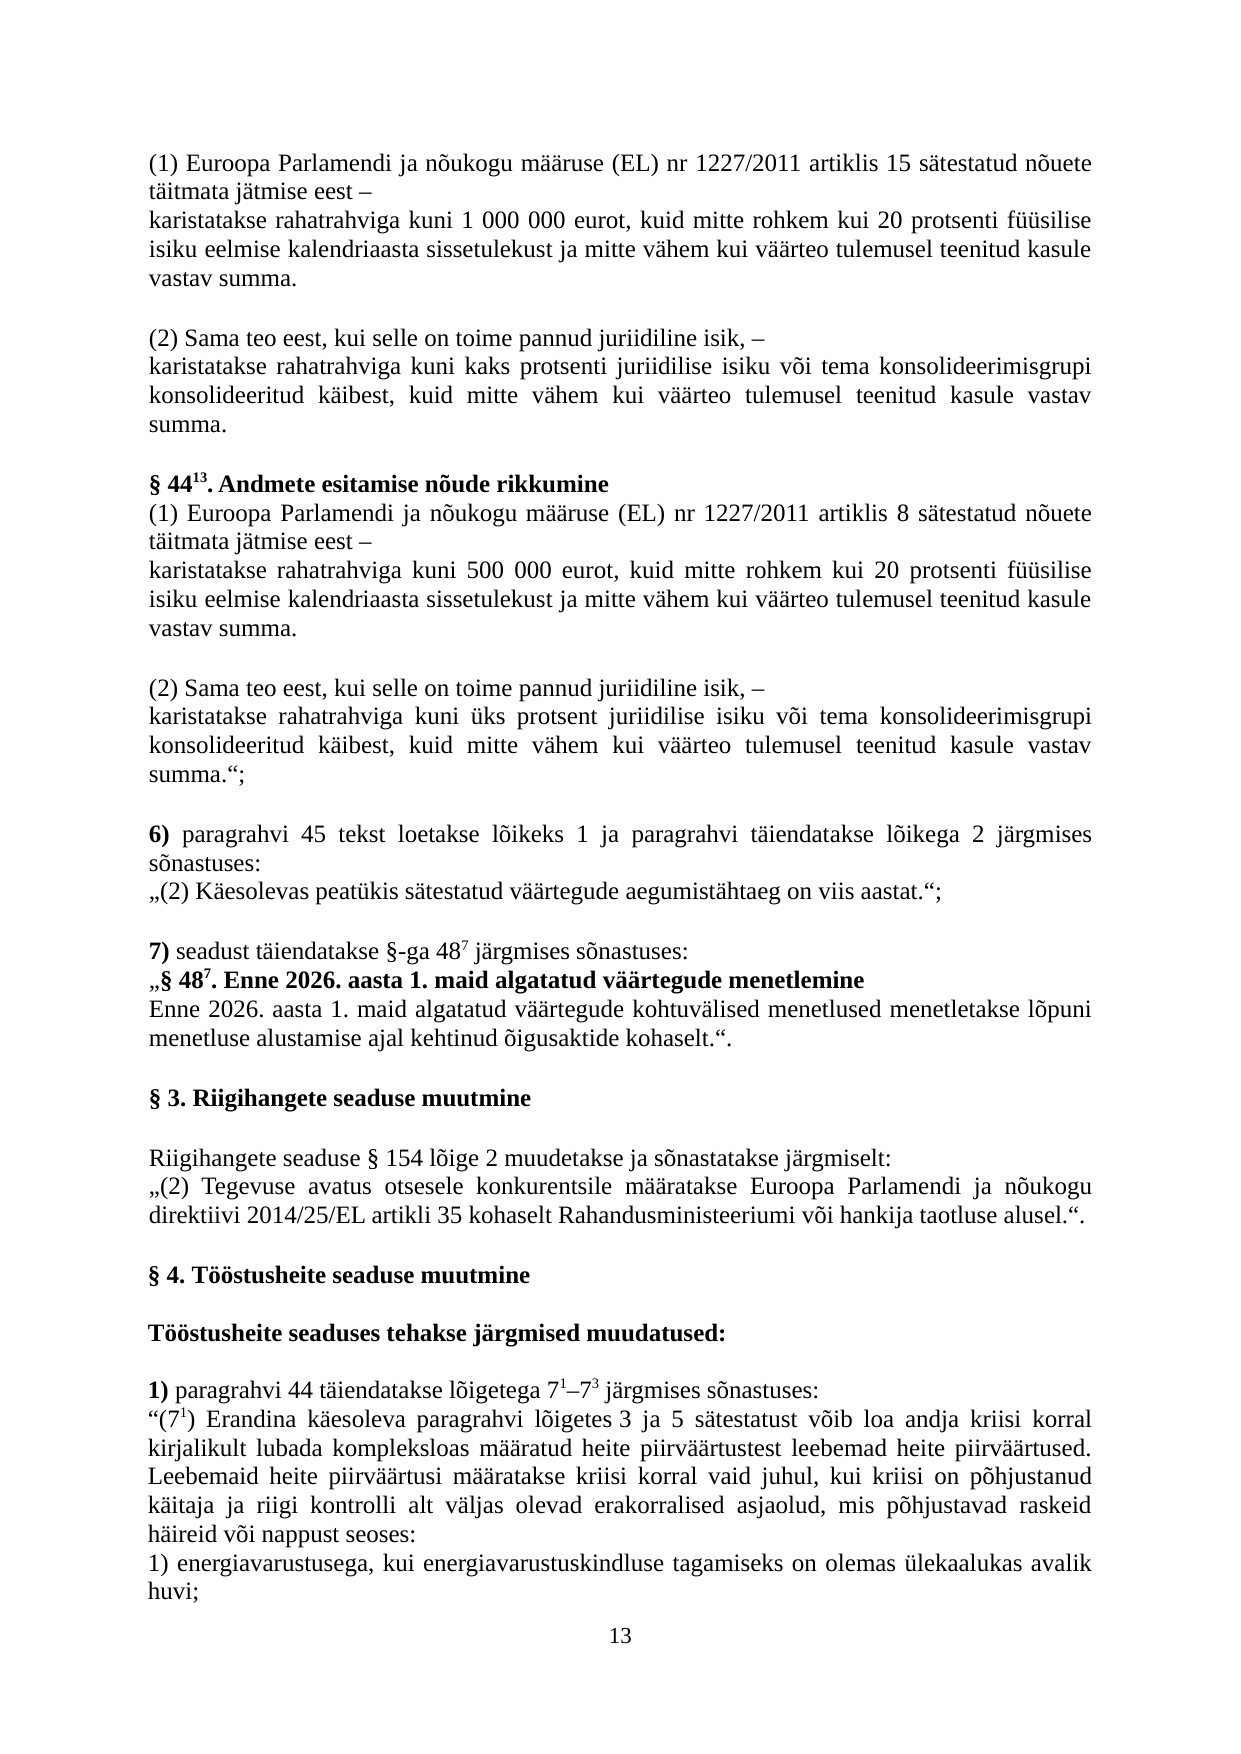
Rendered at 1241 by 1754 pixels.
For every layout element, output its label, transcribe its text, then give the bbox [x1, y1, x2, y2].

text (2) Sama teo eest, kui selle on toime pannud juriidiline isik, – [149, 673, 1093, 701]
text „(2) Käesolevas peatükis sätestatud väärtegude aegumistähtaeg on viis aastat.“; [149, 876, 1093, 905]
text § 4. Tööstusheite seaduse muutmine [148, 1260, 1093, 1289]
text § 3. Riigihangete seaduse muutmine [149, 1083, 1093, 1111]
text karistatakse rahatrahviga kuni 1 000 000 eurot, kuid mitte rohkem kui 20 protsenti füüsilise isiku eelmise kalendriaasta sissetulekust ja mitte vähem kui väärteo tulemusel teenitud kasule vastav summa. [149, 205, 1093, 291]
text 1) energiavarustusega, kui energiavarustuskindluse tagamiseks on olemas ülekaalukas avalik huvi; [148, 1548, 1093, 1605]
text Riigihangete seaduse § 154 lõige 2 muudetakse ja sõnastatakse järgmiselt: [149, 1143, 1093, 1171]
text 6) paragrahvi 45 tekst loetakse lõikeks 1 ja paragrahvi täiendatakse lõikega 2 järgmises sõnastuses: [149, 819, 1093, 876]
text karistatakse rahatrahviga kuni üks protsent juriidilise isiku või tema konsolideerimisgrupi konsolideeritud käibest, kuid mitte vähem kui väärteo tulemusel teenitud kasule vastav summa.“; [149, 701, 1093, 788]
text karistatakse rahatrahviga kuni kaks protsenti juriidilise isiku või tema konsolideerimisgrupi konsolideeritud käibest, kuid mitte vähem kui väärteo tulemusel teenitud kasule vastav summa. [149, 351, 1093, 438]
text 1) paragrahvi 44 täiendatakse lõigetega 71–73 järgmises sõnastuses: [148, 1375, 1093, 1404]
text 7) seadust täiendatakse §-ga 487 järgmises sõnastuses: [149, 936, 1093, 965]
text “(71) Erandina käesoleva paragrahvi lõigetes 3 ja 5 sätestatust võib loa andja kriisi korral kirjalikult lubada kompleksloas määratud heite piirväärtustest leebemad heite piirväärtused. Leebemaid heite piirväärtusi määratakse kriisi korral vaid juhul, kui kriisi on põhjustanud käitaja ja riigi kontrolli alt väljas olevad erakorralised asjaolud, mis põhjustavad raskeid häireid või nappust seoses: [148, 1404, 1093, 1548]
text (1) Euroopa Parlamendi ja nõukogu määruse (EL) nr 1227/2011 artiklis 8 sätestatud nõuete täitmata jätmise eest – [149, 498, 1093, 555]
text „(2) Tegevuse avatus otsesele konkurentsile määratakse Euroopa Parlamendi ja nõukogu direktiivi 2014/25/EL artikli 35 kohaselt Rahandusministeeriumi või hankija taotluse alusel.“. [149, 1171, 1093, 1229]
text Enne 2026. aasta 1. maid algatatud väärtegude kohtuvälised menetlused menetletakse lõpuni menetluse alustamise ajal kehtinud õigusaktide kohaselt.“. [149, 994, 1093, 1051]
text Tööstusheite seaduses tehakse järgmised muudatused: [148, 1318, 1093, 1346]
text (1) Euroopa Parlamendi ja nõukogu määruse (EL) nr 1227/2011 artiklis 15 sätestatud nõuete täitmata jätmise eest – [149, 148, 1093, 205]
text karistatakse rahatrahviga kuni 500 000 eurot, kuid mitte rohkem kui 20 protsenti füüsilise isiku eelmise kalendriaasta sissetulekust ja mitte vähem kui väärteo tulemusel teenitud kasule vastav summa. [149, 555, 1093, 641]
text (2) Sama teo eest, kui selle on toime pannud juriidiline isik, – [149, 323, 1093, 351]
text „§ 487. Enne 2026. aasta 1. maid algatatud väärtegude menetlemine [149, 965, 1093, 994]
text § 4413. Andmete esitamise nõude rikkumine [149, 469, 1093, 498]
